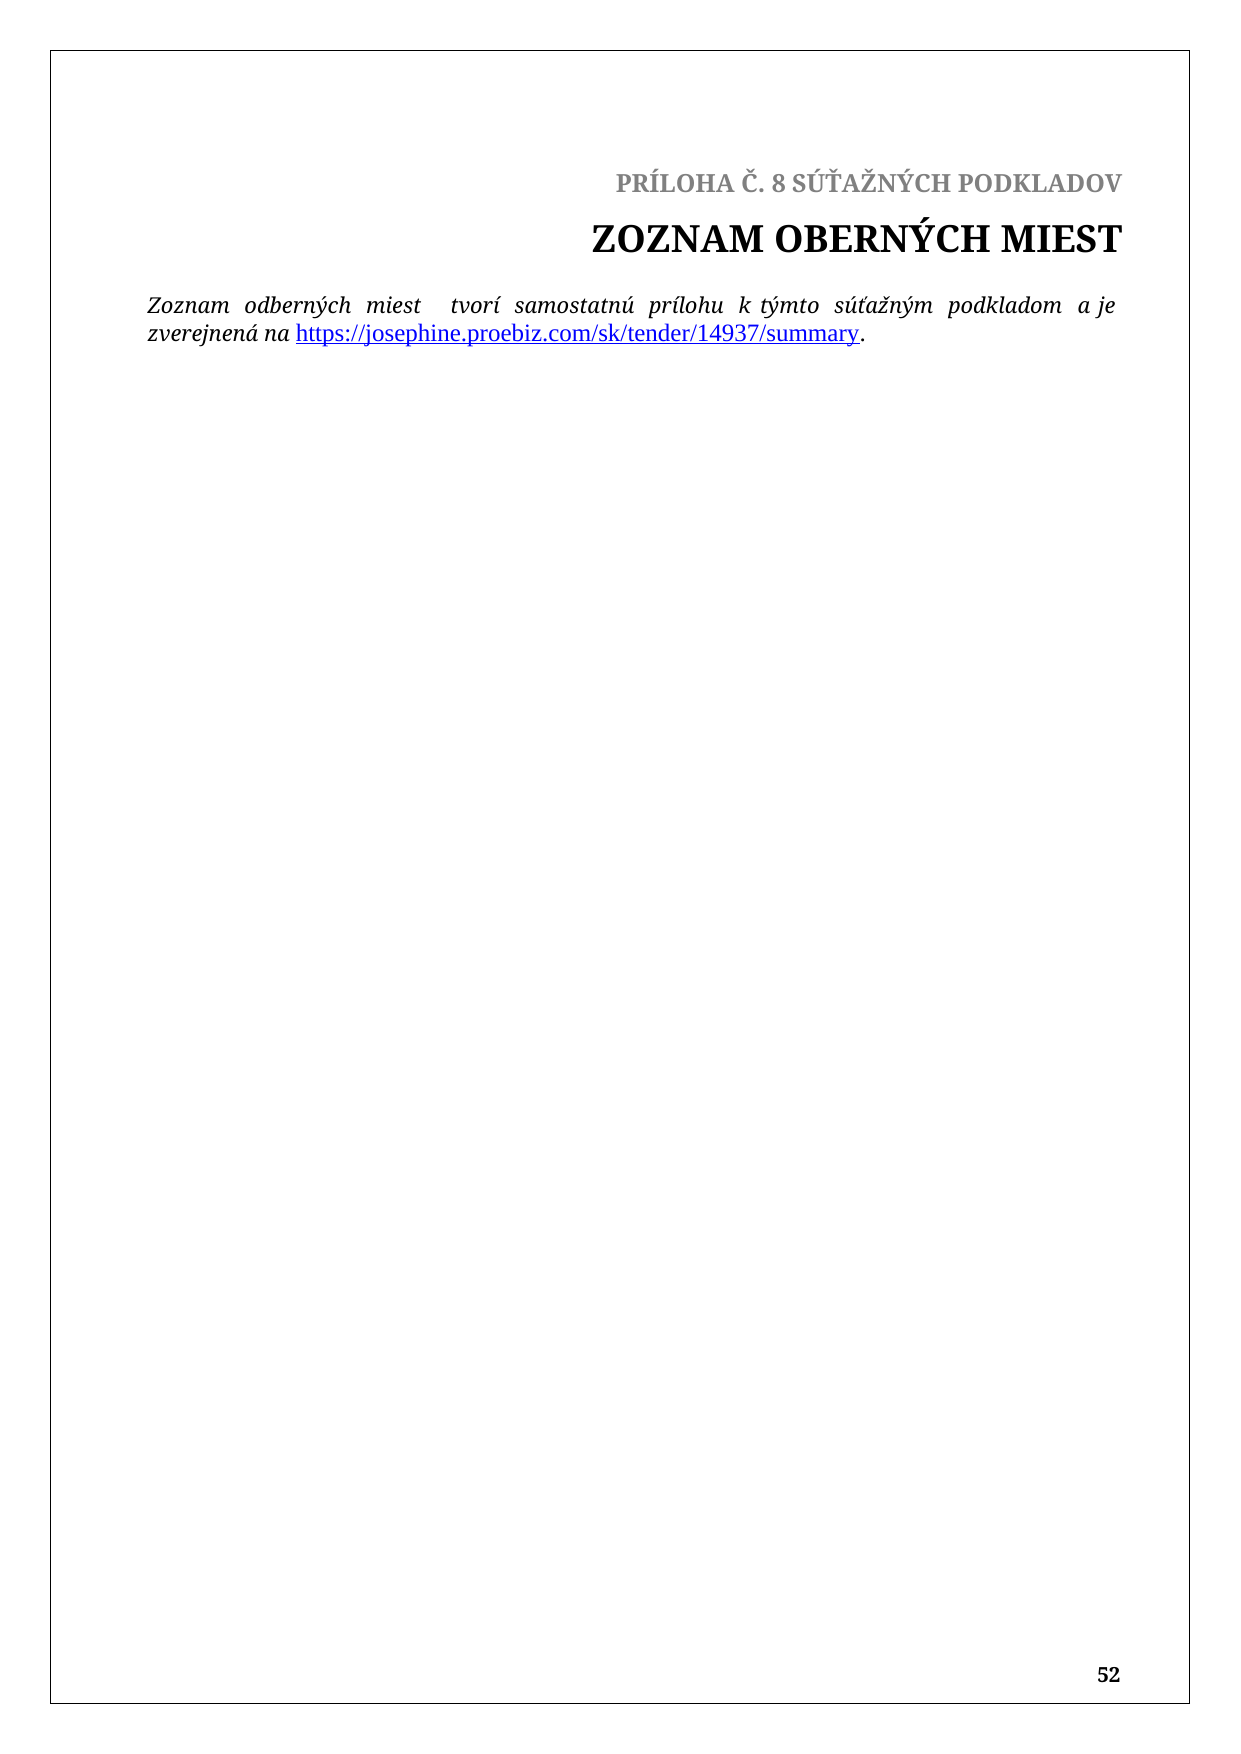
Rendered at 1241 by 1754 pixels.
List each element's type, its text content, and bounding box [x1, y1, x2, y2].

text zoznam oberných miest [147, 212, 1122, 263]
text Zoznam odberných miest tvorí samostatnú prílohu k týmto súťažným podkladom a je zverejnená na https://josephine.proebiz.com/sk/tender/14937/summary. [147, 292, 1118, 347]
text PRÍLOHA Č. 8 Súťažných podkladov [147, 166, 1122, 200]
